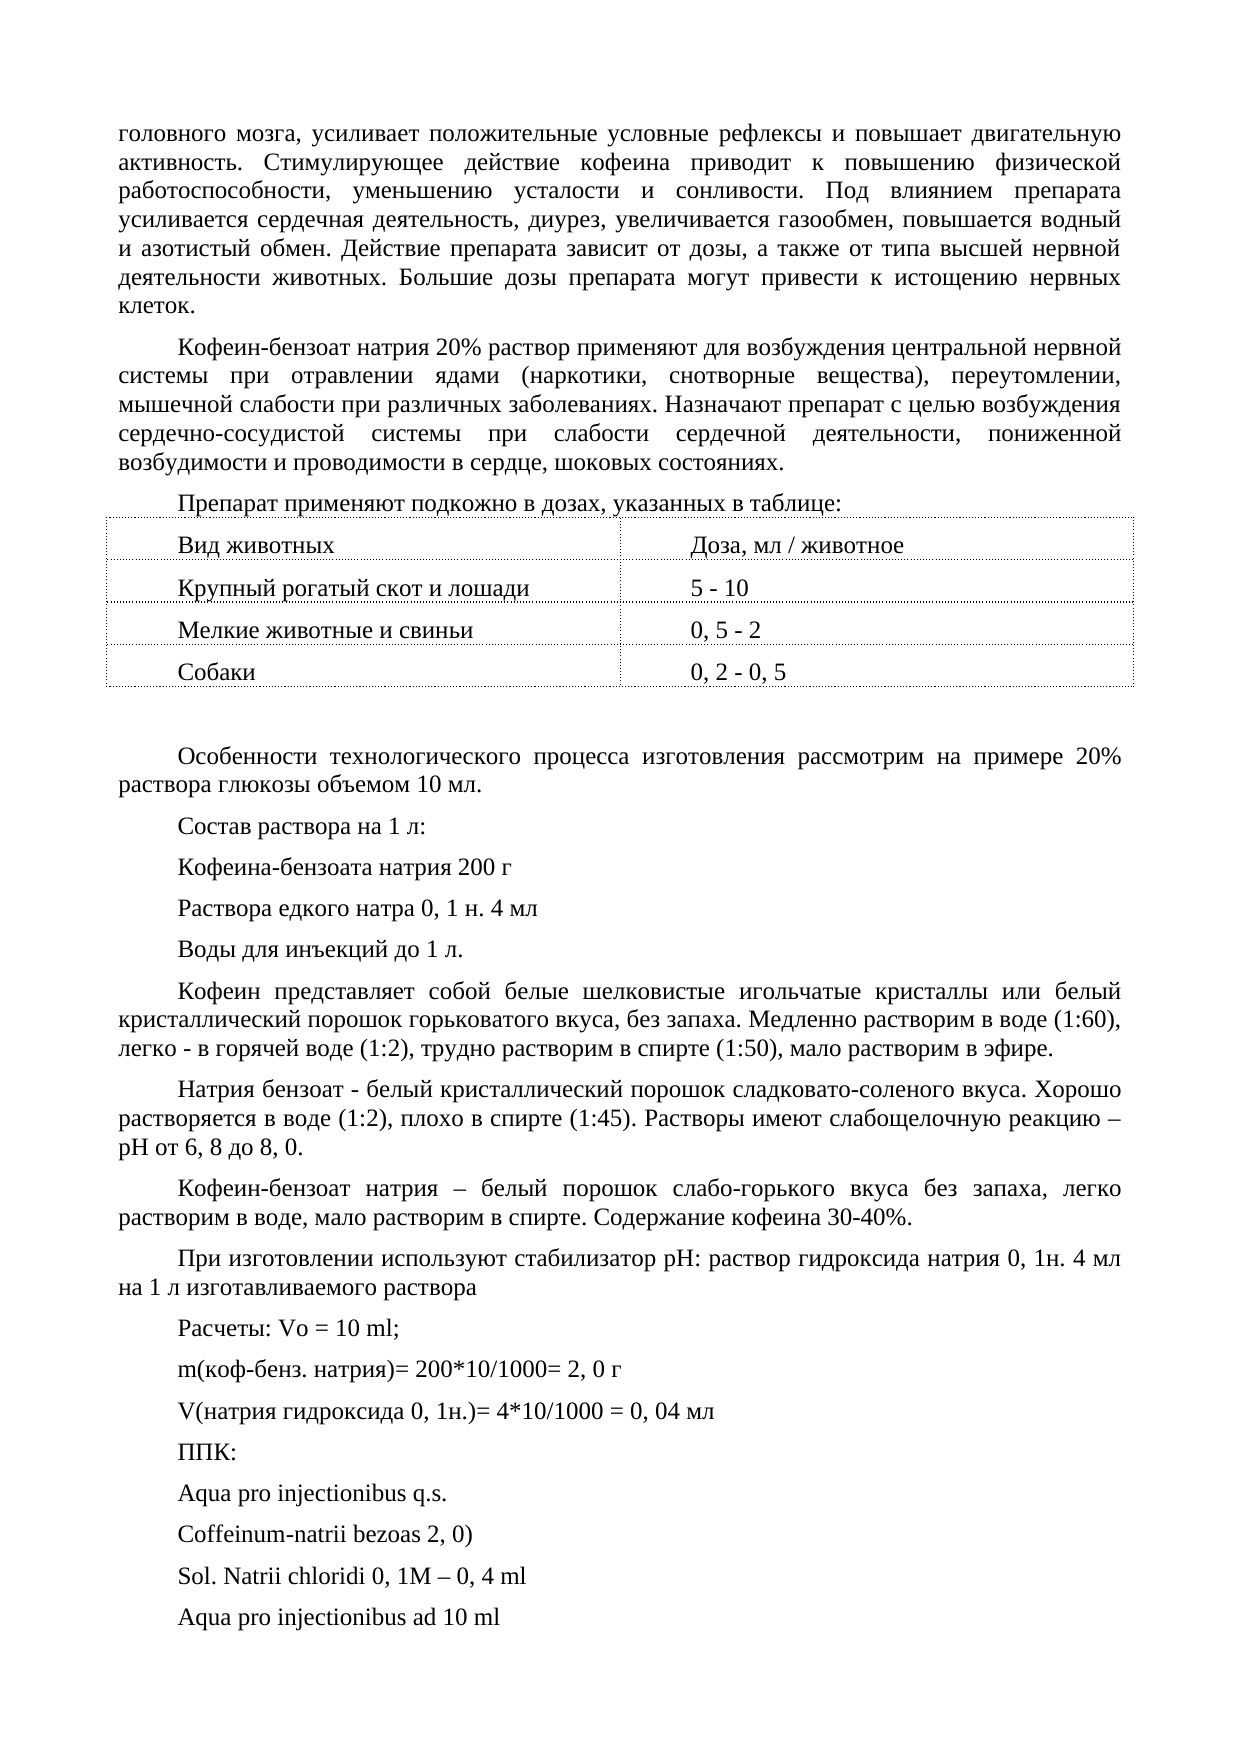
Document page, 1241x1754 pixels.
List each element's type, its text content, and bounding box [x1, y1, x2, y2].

text Sol. Natrii chloridi 0, 1M – 0, 4 ml [118, 1561, 1122, 1589]
text Воды для инъекций до . [118, 934, 1122, 963]
text Кофеина-бензоата натрия [118, 852, 1122, 881]
table_header Доза, мл / животное [620, 517, 1133, 559]
text V(натрия гидроксида 0, 1н.)= 4*10/1000 = 0, 04 мл [118, 1396, 1122, 1424]
text Кофеин-бензоат натрия – белый порошок слабо-горького вкуса без запаха, легко растворим в воде, мало растворим в спирте. Содержание кофеина 30-40%. [118, 1173, 1122, 1231]
text m(коф-бенз. натрия)= 200*10/1000= 2, [118, 1354, 1122, 1383]
text ППК: [118, 1437, 1122, 1466]
table_cell 0, 2 - 0, 5 [620, 644, 1133, 686]
table_cell 0, 5 - 2 [620, 601, 1133, 644]
text Coffeinum-natrii bezoas 2, 0) [118, 1519, 1122, 1548]
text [118, 118, 1122, 319]
text Кофеин-бензоат натрия 20% раствор применяют для возбуждения центральной нервной системы при отравлении ядами (наркотики, снотворные вещества), переутомлении, мышечной слабости при различных заболеваниях. Назначают препарат с целью возбуждения сердечно-сосудистой системы при слабости сердечной деятельности, пониженной возбудимости и проводимости в сердце, шоковых состояниях. [118, 332, 1122, 476]
text Натрия бензоат - белый кристаллический порошок сладковато-соленого вкуса. Хорошо растворяется в воде (1:2), плохо в спирте (1:45). Растворы имеют слабощелочную реакцию – рН от 6, 8 до 8, 0. [118, 1074, 1122, 1161]
table_cell 5 - 10 [620, 559, 1133, 601]
text При изготовлении используют стабилизатор рН: раствор гидроксида натрия 0, 1н. 4 мл на изготавливаемого раствора [118, 1243, 1122, 1301]
text Особенности технологического процесса изготовления рассмотрим на примере 20% раствора глюкозы объемом 10 мл. [118, 741, 1122, 798]
text Раствора едкого натра 0, 1 н. 4 мл [118, 893, 1122, 922]
table_cell Мелкие животные и свиньи [107, 601, 620, 644]
text Состав раствора на 1 л: [118, 811, 1122, 839]
text Aqua pro injectionibus ad 10 ml [118, 1602, 1122, 1631]
text Препарат применяют подкожно в дозах, указанных в таблице: [118, 488, 1122, 517]
text Aqua pro injectionibus q.s. [118, 1478, 1122, 1507]
table_header Вид животных [107, 517, 620, 559]
text Кофеин представляет собой белые шелковистые игольчатые кристаллы или белый кристаллический порошок горьковатого вкуса, без запаха. Медленно растворим в воде (1:60), легко - в горячей воде (1:2), трудно растворим в спирте (1:50), мало растворим в эфире. [118, 976, 1122, 1062]
table_cell Собаки [107, 644, 620, 686]
table_cell Крупный рогатый скот и лошади [107, 559, 620, 601]
text Расчеты: Vo = 10 ml; [118, 1313, 1122, 1342]
